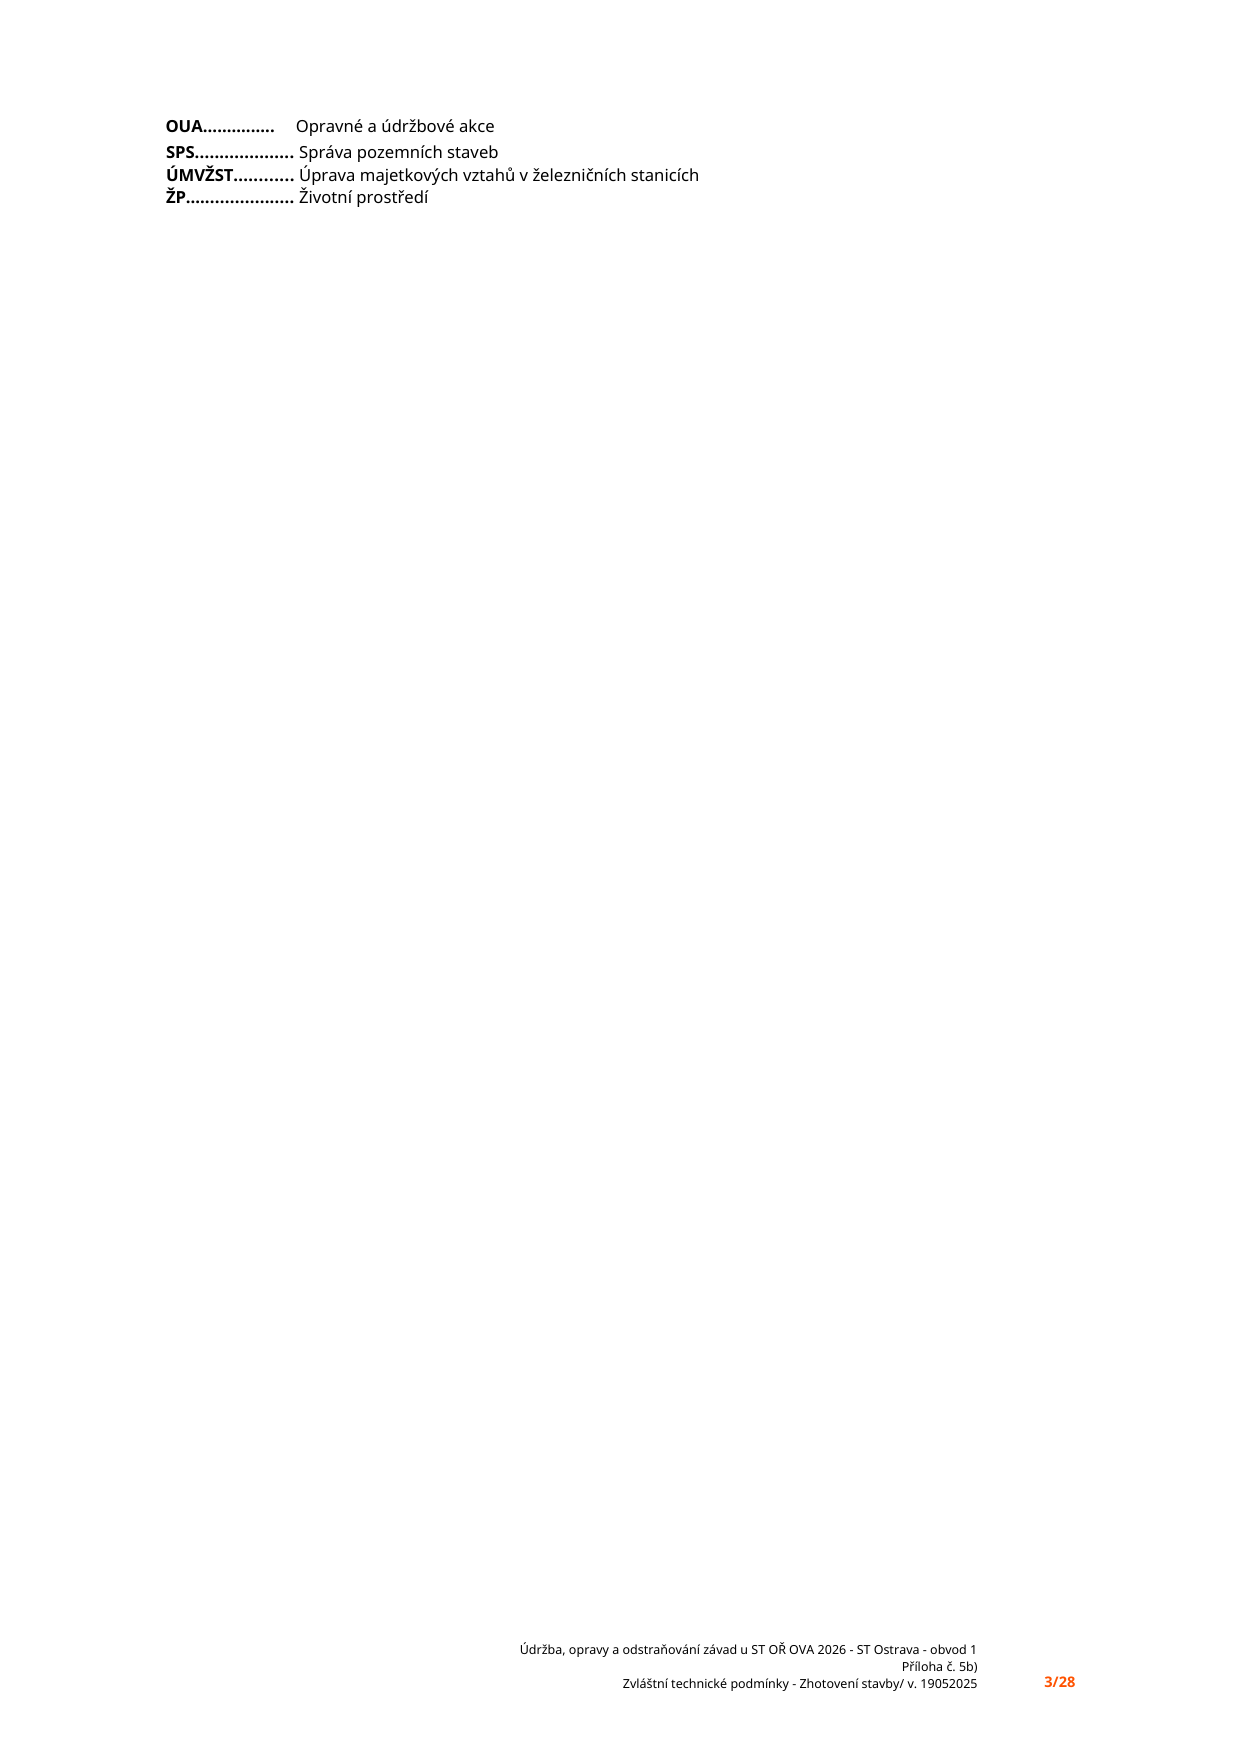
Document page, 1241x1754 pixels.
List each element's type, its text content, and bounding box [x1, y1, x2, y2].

table_cell OUA [165, 112, 296, 141]
table_cell ŽP [165, 186, 296, 209]
table_cell Opravné a údržbové akce [296, 112, 1072, 141]
table_cell SPS [165, 141, 296, 163]
table_cell Správa pozemních staveb [296, 141, 1072, 163]
table_cell Životní prostředí [296, 186, 1072, 209]
table_cell ÚMVŽST [165, 164, 296, 186]
table_cell Úprava majetkových vztahů v železničních stanicích [296, 164, 1072, 186]
